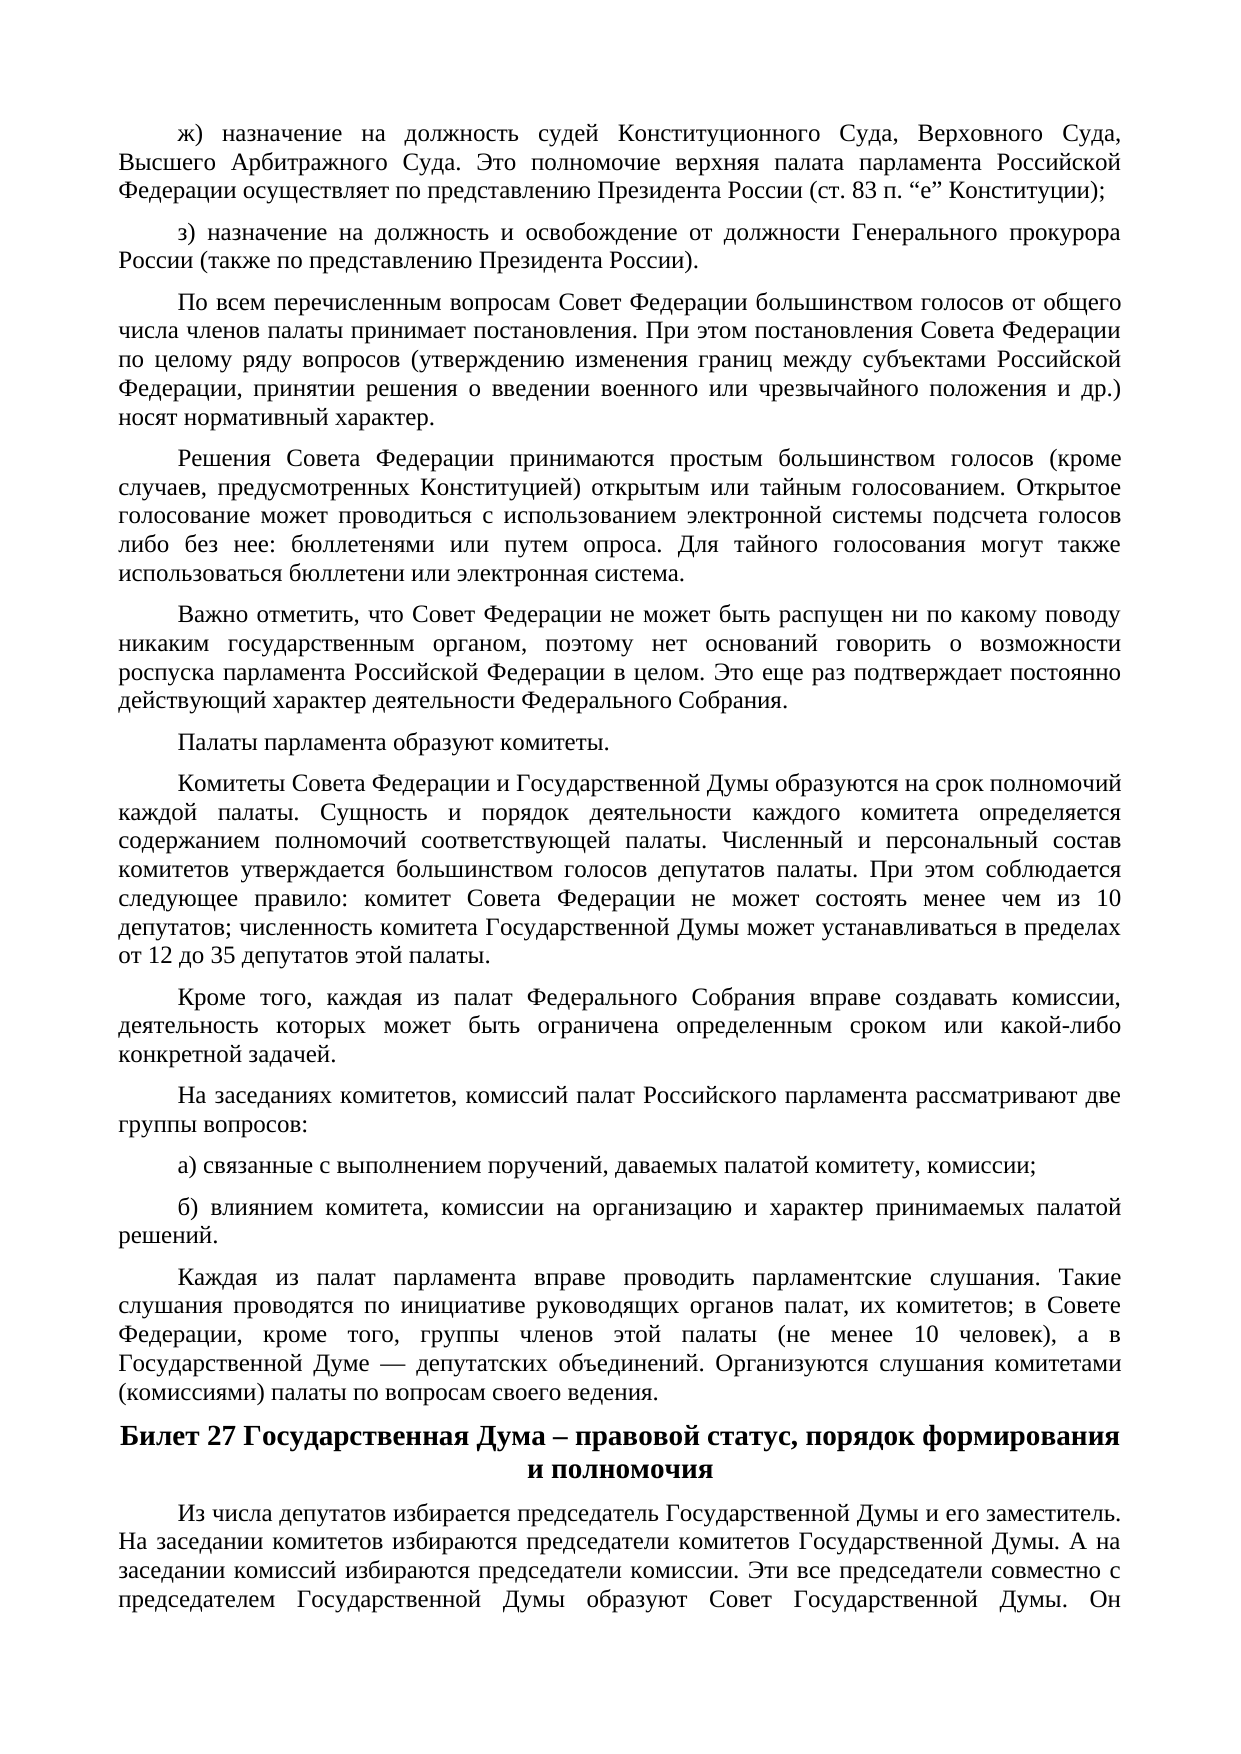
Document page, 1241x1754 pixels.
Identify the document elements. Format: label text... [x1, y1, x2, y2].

text По всем перечисленным вопросам Совет Федерации большинством голосов от общего числа членов палаты принимает постановления. При этом постановления Совета Федерации по целому ряду вопросов (утверждению изменения границ между субъектами Российской Федерации, принятии решения о введении военного или чрезвычайного положения и др.) носят нормативный характер. [118, 287, 1122, 431]
text Палаты парламента образуют комитеты. [118, 727, 1122, 756]
text Комитеты Совета Федерации и Государственной Думы образуются на срок полномочий каждой палаты. Сущность и порядок деятельности каждого комитета определяется содержанием полномочий соответствующей палаты. Численный и персональный состав комитетов утверждается большинством голосов депутатов палаты. При этом соблюдается следующее правило: комитет Совета Федерации не может состоять менее чем из 10 депутатов; численность комитета Государственной Думы может устанавливаться в пределах от 12 до 35 депутатов этой палаты. [118, 768, 1122, 969]
text з) назначение на должность и освобождение от должности Генерального прокурора России (также по представлению Президента России). [118, 217, 1122, 274]
text Каждая из палат парламента вправе проводить парламентские слушания. Такие слушания проводятся по инициативе руководящих органов палат, их комитетов; в Совете Федерации, кроме того, группы членов этой палаты (не менее 10 человек), а в Государственной Думе — депутатских объединений. Организуются слушания комитетами (комиссиями) палаты по вопросам своего ведения. [118, 1262, 1122, 1406]
text Решения Совета Федерации принимаются простым большинством голосов (кроме случаев, предусмотренных Конституцией) открытым или тайным голосованием. Открытое голосование может проводиться с использованием электронной системы подсчета голосов либо без нее: бюллетенями или путем опроса. Для тайного голосования могут также использоваться бюллетени или электронная система. [118, 443, 1122, 587]
text а) связанные с выполнением поручений, даваемых палатой комитету, комиссии; [118, 1151, 1122, 1179]
text Билет 27 Государственная Дума – правовой статус, порядок формирования и полномочия [118, 1418, 1122, 1485]
text ж) назначение на должность судей Конституционного Суда, Верховного Суда, Высшего Арбитражного Суда. Это полномочие верхняя палата парламента Российской Федерации осуществляет по представлению Президента России (ст. 83 п. “е” Конституции); [118, 118, 1122, 204]
text Важно отметить, что Совет Федерации не может быть распущен ни по какому поводу никаким государственным органом, поэтому нет оснований говорить о возможности роспуска парламента Российской Федерации в целом. Это еще раз подтверждает постоянно действующий характер деятельности Федерального Собрания. [118, 599, 1122, 714]
text Кроме того, каждая из палат Федерального Собрания вправе создавать комиссии, деятельность которых может быть ограничена определенным сроком или какой-либо конкретной задачей. [118, 982, 1122, 1068]
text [118, 1498, 1122, 1613]
text б) влиянием комитета, комиссии на организацию и характер принимаемых палатой решений. [118, 1192, 1122, 1249]
text На заседаниях комитетов, комиссий палат Российского парламента рассматривают две группы вопросов: [118, 1081, 1122, 1138]
